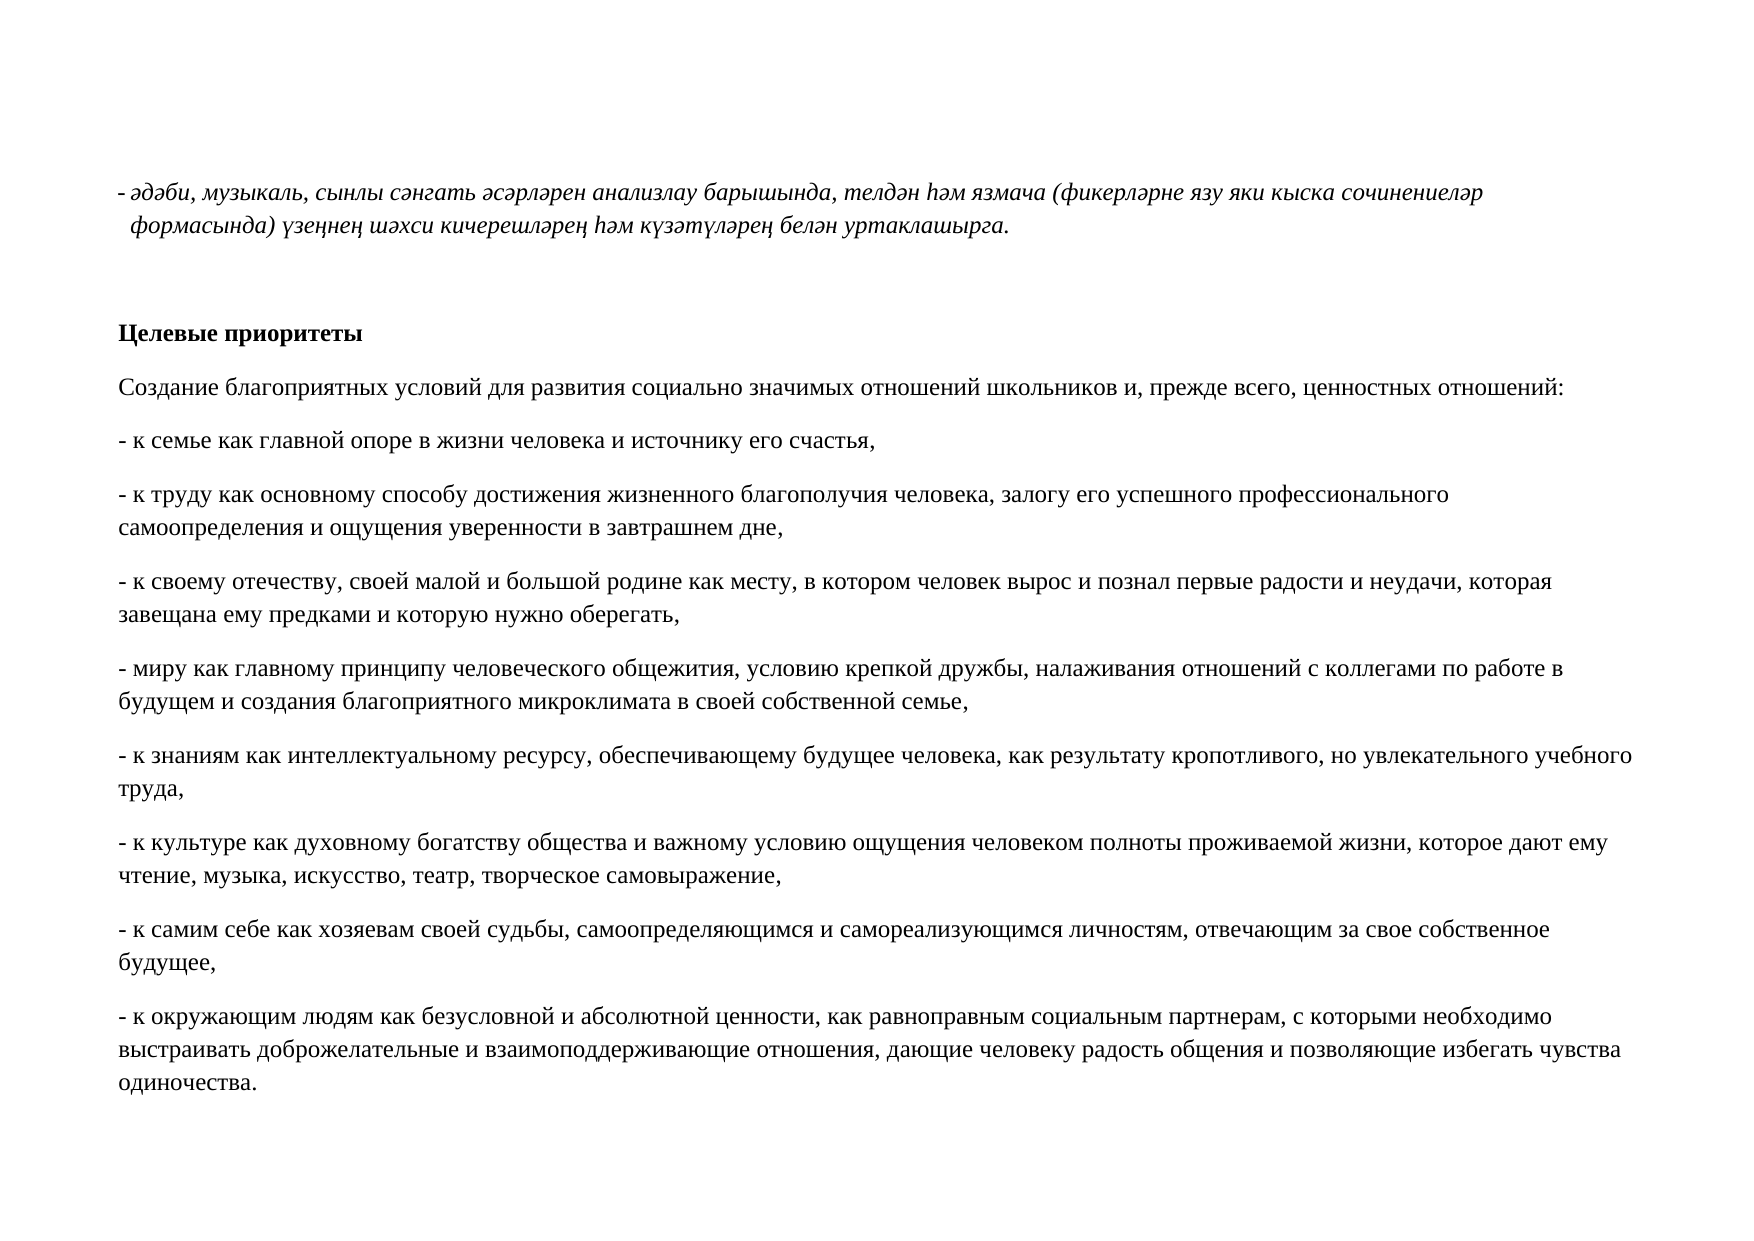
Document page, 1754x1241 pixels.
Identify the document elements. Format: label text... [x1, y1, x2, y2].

text - к культуре как духовному богатству общества и важному условию ощущения человеком полноты проживаемой жизни, которое дают ему чтение, музыка, искусство, театр, творческое самовыражение, [118, 827, 1636, 889]
text - к своему отечеству, своей малой и большой родине как месту, в котором человек вырос и познал первые радости и неудачи, которая завещана ему предками и которую нужно оберегать, [118, 566, 1636, 628]
text - к труду как основному способу достижения жизненного благополучия человека, залогу его успешного профессионального самоопределения и ощущения уверенности в завтрашнем дне, [118, 479, 1636, 541]
text Создание благоприятных условий для развития социально значимых отношений школьников и, прежде всего, ценностных отношений: [118, 372, 1636, 401]
text Целевые приоритеты [118, 318, 1636, 347]
text - миру как главному принципу человеческого общежития, условию крепкой дружбы, налаживания отношений с коллегами по работе в будущем и создания благоприятного микроклимата в своей собственной семье, [118, 653, 1636, 715]
text - к окружающим людям как безусловной и абсолютной ценности, как равноправным социальным партнерам, с которыми необходимо выстраивать доброжелательные и взаимоподдерживающие отношения, дающие человеку радость общения и позволяющие избегать чувства одиночества. [118, 1001, 1636, 1096]
text - к семье как главной опоре в жизни человека и источнику его счастья, [118, 426, 1636, 454]
text - к самим себе как хозяевам своей судьбы, самоопределяющимся и самореализующимся личностям, отвечающим за свое собственное будущее, [118, 914, 1636, 976]
list әдәби, музыкаль, сынлы сәнгать әсәрләрен анализлау барышында, телдән һәм язмача (фикерләрне язу яки кыска сочинениеләр формасында) үзеңнең шәхси кичерешләрең һәм күзәтүләрең белән уртаклашырга. [117, 177, 1636, 239]
text - к знаниям как интеллектуальному ресурсу, обеспечивающему будущее человека, как результату кропотливого, но увлекательного учебного труда, [118, 740, 1636, 802]
